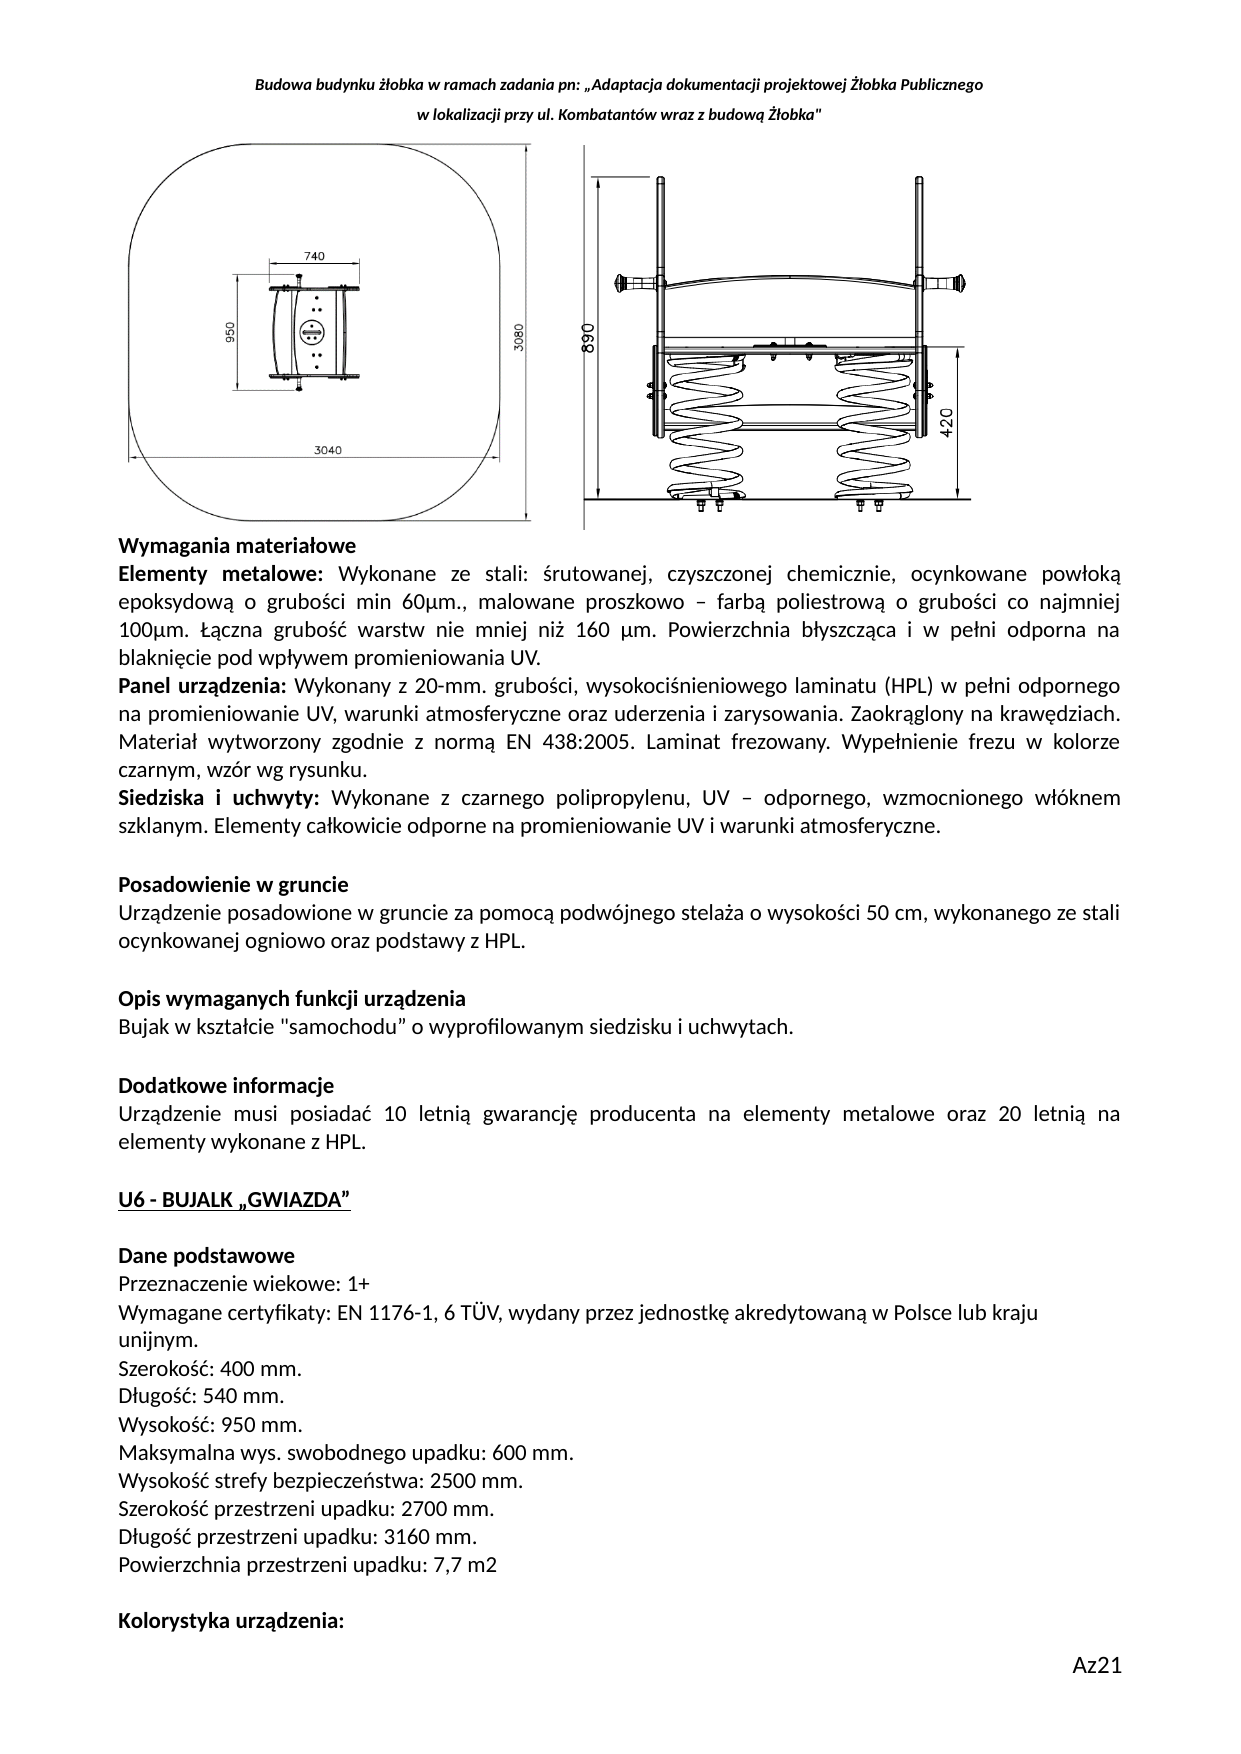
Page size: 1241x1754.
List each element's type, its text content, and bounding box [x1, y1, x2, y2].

picture [122, 138, 532, 530]
text Panel urządzenia: Wykonany z 20-mm. grubości, wysokociśnieniowego laminatu (HPL) w pełni odpornego na promieniowanie UV, warunki atmosferyczne oraz uderzenia i zarysowania. Zaokrąglony na krawędziach. Materiał wytworzony zgodnie z normą EN 438:2005. Laminat frezowany. Wypełnienie frezu w kolorze czarnym, wzór wg rysunku. [118, 671, 1122, 783]
text Dodatkowe informacje [118, 1071, 1122, 1099]
text Powierzchnia przestrzeni upadku: 7,7 m2 [118, 1550, 1122, 1578]
text Szerokość: 400 mm. [118, 1354, 1122, 1382]
text Bujak w kształcie "samochodu” o wyprofilowanym siedzisku i uchwytach. [118, 1012, 1122, 1040]
text Wysokość: 950 mm. [118, 1410, 1122, 1438]
text U6 - BUJALK „GWIAZDA” [118, 1186, 1122, 1213]
text Szerokość przestrzeni upadku: 2700 mm. [118, 1494, 1122, 1522]
picture [571, 145, 972, 530]
text Dane podstawowe [118, 1242, 1122, 1269]
text Długość przestrzeni upadku: 3160 mm. [118, 1522, 1122, 1550]
text Długość: 540 mm. [118, 1382, 1122, 1410]
text Urządzenie posadowione w gruncie za pomocą podwójnego stelaża o wysokości 50 cm, wykonanego ze stali ocynkowanej ogniowo oraz podstawy z HPL. [118, 898, 1122, 954]
list Kolorystyka urządzenia: [118, 1606, 1122, 1634]
text Maksymalna wys. swobodnego upadku: 600 mm. [118, 1438, 1122, 1466]
text Przeznaczenie wiekowe: 1+ [118, 1269, 1122, 1298]
text Elementy metalowe: Wykonane ze stali: śrutowanej, czyszczonej chemicznie, ocynkowane powłoką epoksydową o grubości min 60µm., malowane proszkowo – farbą poliestrową o grubości co najmniej 100µm. Łączna grubość warstw nie mniej niż 160 µm. Powierzchnia błyszcząca i w pełni odporna na blaknięcie pod wpływem promieniowania UV. [118, 559, 1122, 671]
text Wysokość strefy bezpieczeństwa: 2500 mm. [118, 1466, 1122, 1494]
text Siedziska i uchwyty: Wykonane z czarnego polipropylenu, UV – odpornego, wzmocnionego włóknem szklanym. Elementy całkowicie odporne na promieniowanie UV i warunki atmosferyczne. [118, 783, 1122, 839]
text Wymagane certyfikaty: EN 1176-1, 6 TÜV, wydany przez jednostkę akredytowaną w Polsce lub kraju unijnym. [118, 1298, 1122, 1354]
text Posadowienie w gruncie [118, 870, 1122, 898]
text Urządzenie musi posiadać 10 letnią gwarancję producenta na elementy metalowe oraz 20 letnią na elementy wykonane z HPL. [118, 1099, 1122, 1155]
text Opis wymaganych funkcji urządzenia [118, 984, 1122, 1012]
